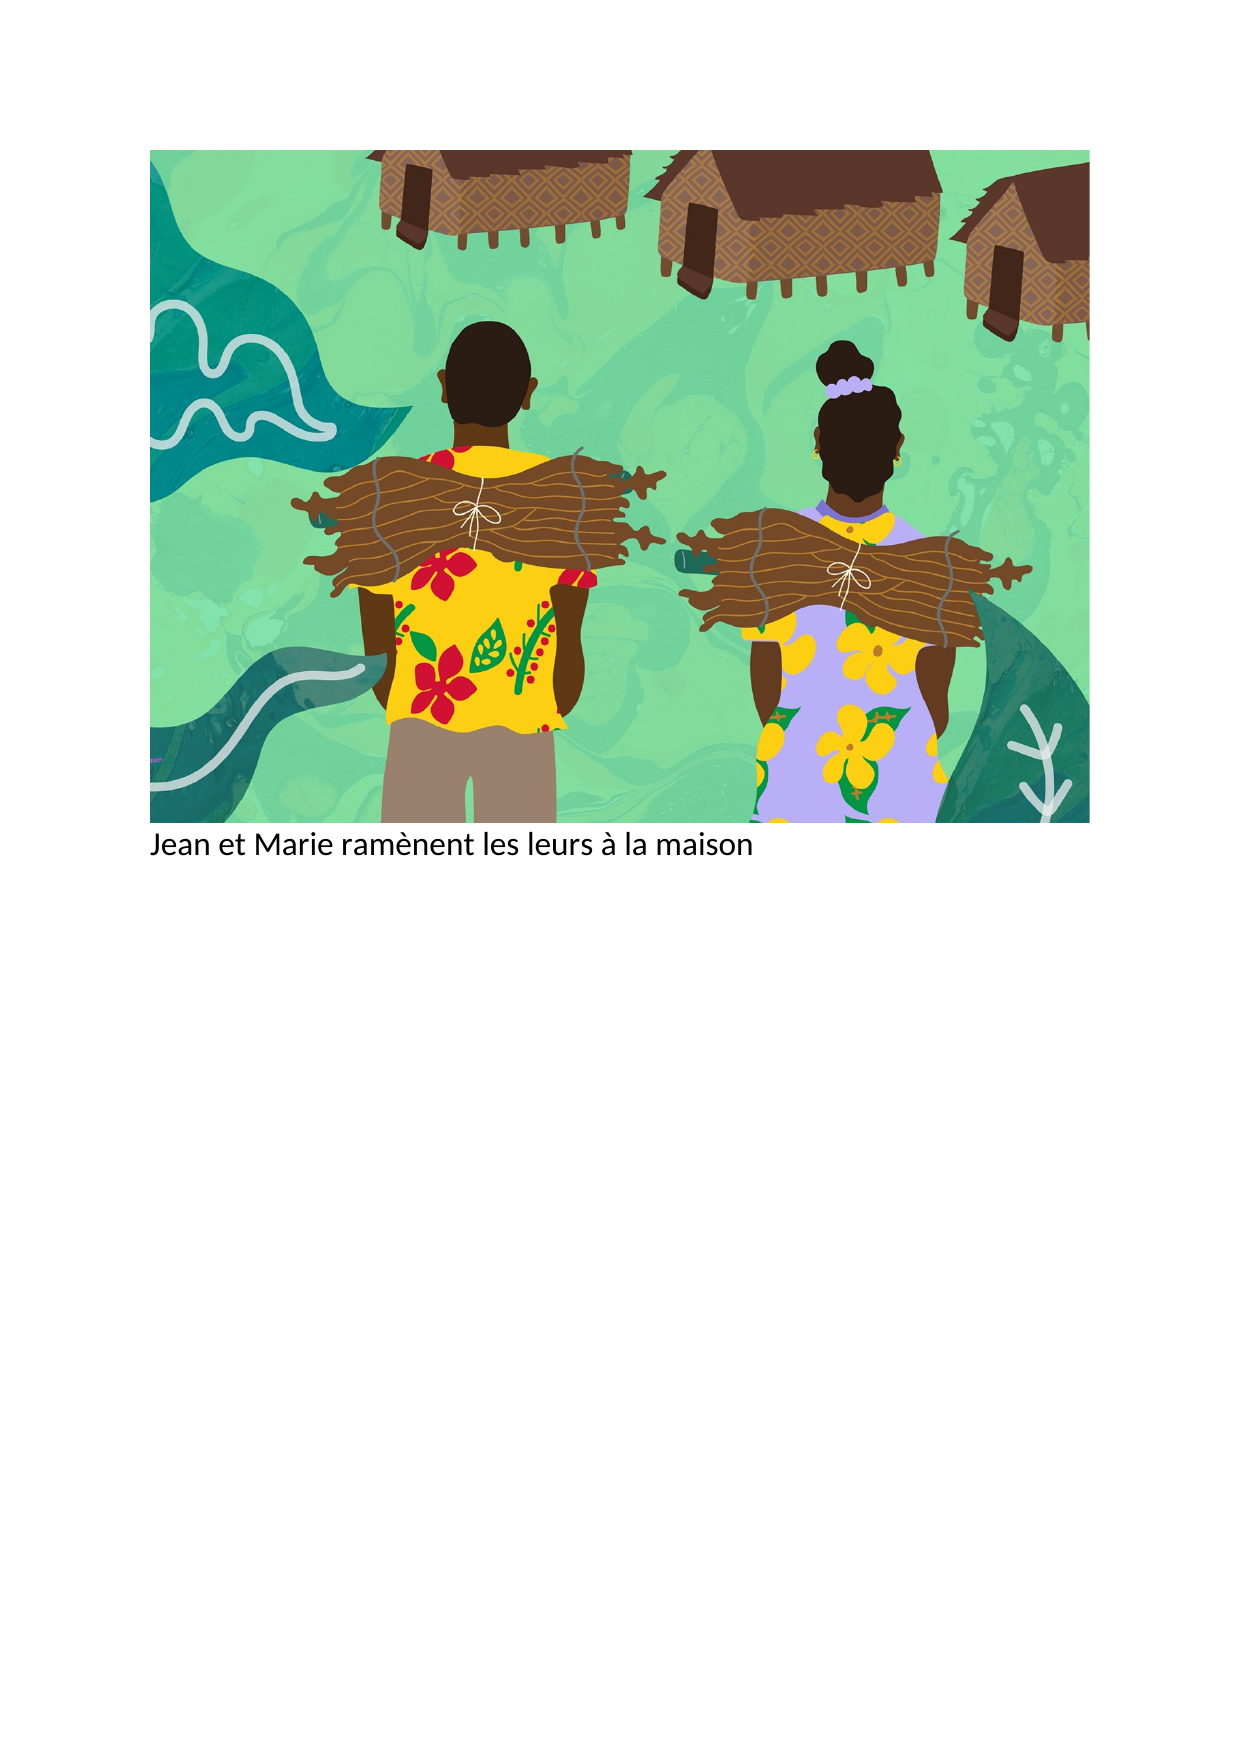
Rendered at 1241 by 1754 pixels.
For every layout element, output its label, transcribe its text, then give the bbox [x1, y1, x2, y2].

picture [150, 150, 1090, 823]
text Jean et Marie ramènent les leurs à la maison [150, 823, 1090, 863]
